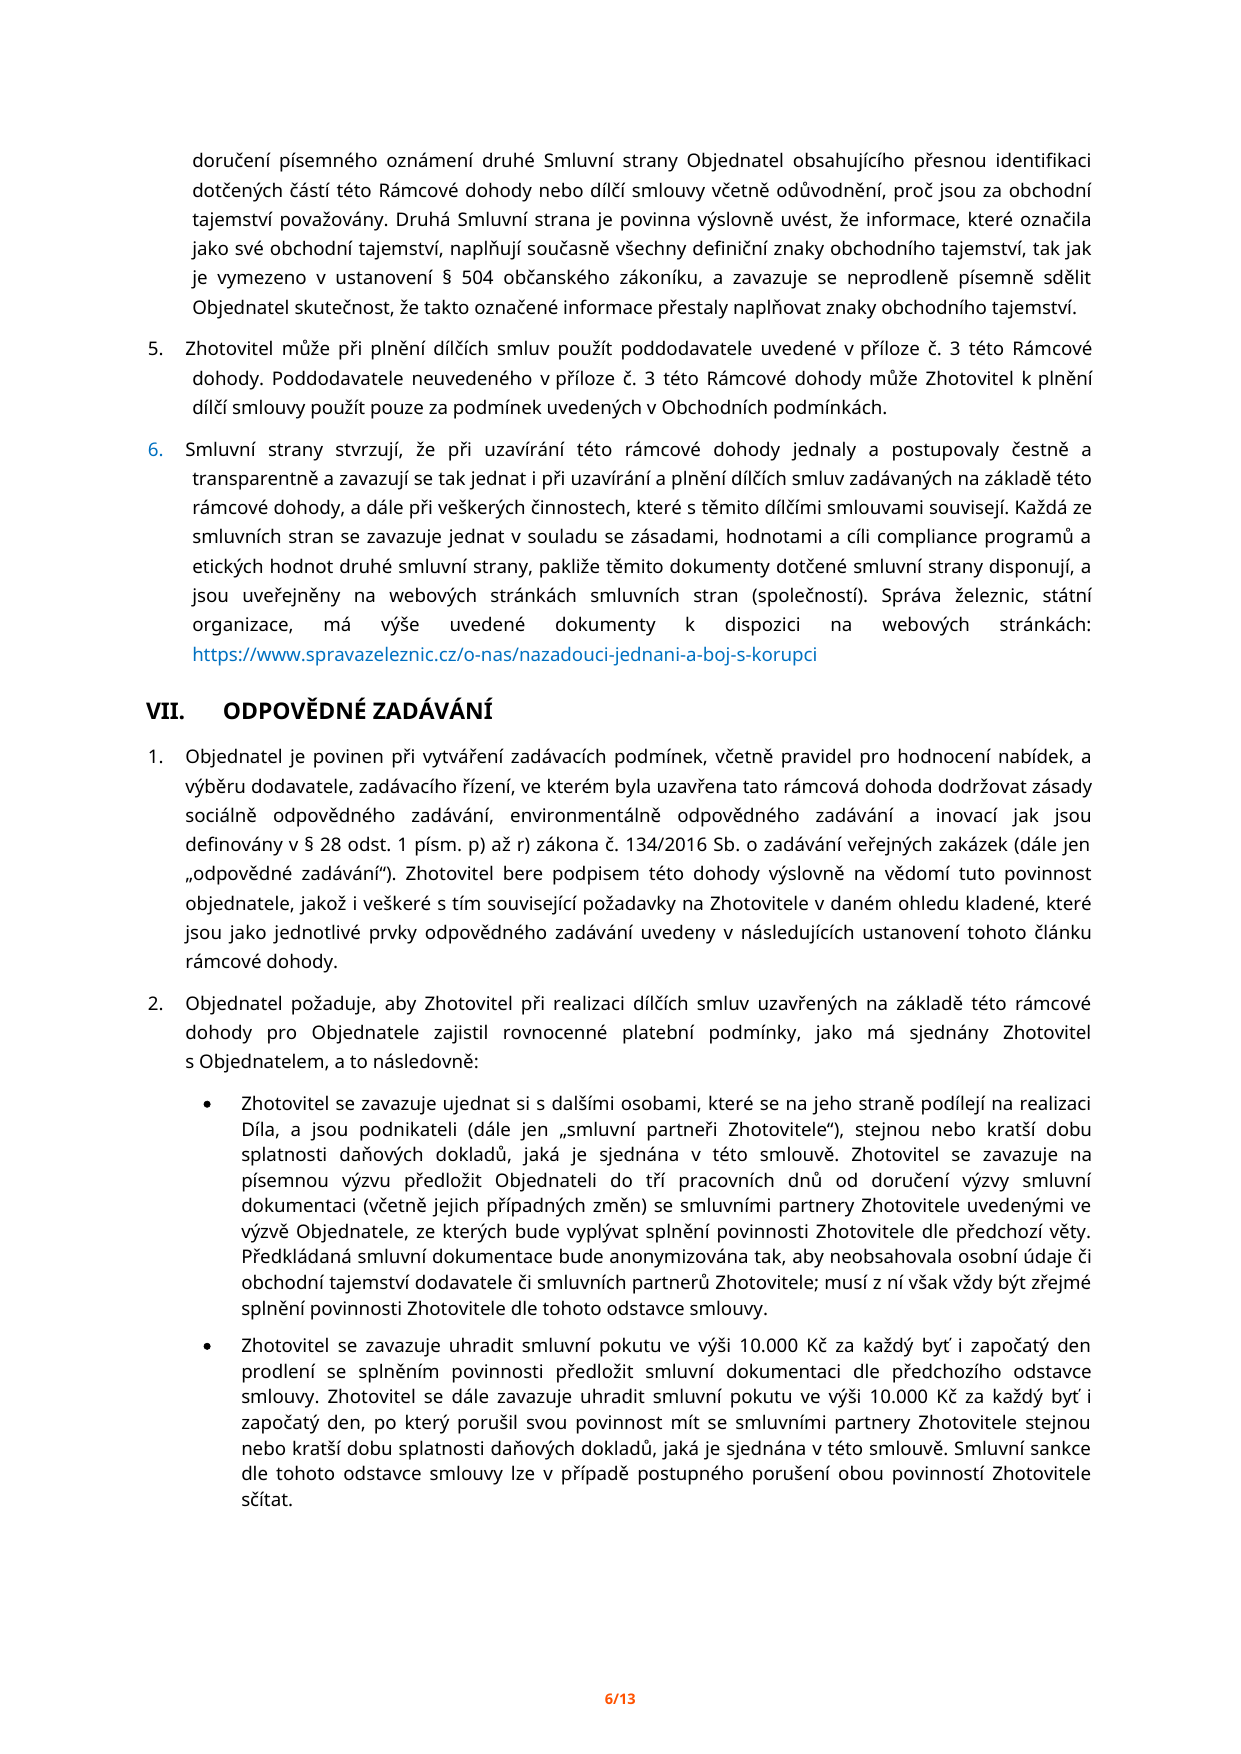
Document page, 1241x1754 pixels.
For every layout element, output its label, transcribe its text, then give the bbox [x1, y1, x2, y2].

list Zhotovitel se zavazuje uhradit smluvní pokutu ve výši 10.000 Kč za každý byť i započatý den prodlení se splněním povinnosti předložit smluvní dokumentaci dle předchozího odstavce smlouvy. Zhotovitel se dále zavazuje uhradit smluvní pokutu ve výši 10.000 Kč za každý byť i započatý den, po který porušil svou povinnost mít se smluvními partnery Zhotovitele stejnou nebo kratší dobu splatnosti daňových dokladů, jaká je sjednána v této smlouvě. Smluvní sankce dle tohoto odstavce smlouvy lze v případě postupného porušení obou povinností Zhotovitele sčítat. [204, 1333, 1093, 1511]
list ODPOVĚDNÉ ZADÁVÁNÍ [185, 695, 1093, 726]
list Zhotovitel se zavazuje ujednat si s dalšími osobami, které se na jeho straně podílejí na realizaci Díla, a jsou podnikateli (dále jen „smluvní partneři Zhotovitele“), stejnou nebo kratší dobu splatnosti daňových dokladů, jaká je sjednána v této smlouvě. Zhotovitel se zavazuje na písemnou výzvu předložit Objednateli do tří pracovních dnů od doručení výzvy smluvní dokumentaci (včetně jejich případných změn) se smluvními partnery Zhotovitele uvedenými ve výzvě Objednatele, ze kterých bude vyplývat splnění povinnosti Zhotovitele dle předchozí věty. Předkládaná smluvní dokumentace bude anonymizována tak, aby neobsahovala osobní údaje či obchodní tajemství dodavatele či smluvních partnerů Zhotovitele; musí z ní však vždy být zřejmé splnění povinnosti Zhotovitele dle tohoto odstavce smlouvy. [204, 1091, 1093, 1320]
list Smluvní strany stvrzují, že při uzavírání této rámcové dohody jednaly a postupovaly čestně a transparentně a zavazují se tak jednat i při uzavírání a plnění dílčích smluv zadávaných na základě této rámcové dohody, a dále při veškerých činnostech, které s těmito dílčími smlouvami souvisejí. Každá ze smluvních stran se zavazuje jednat v souladu se zásadami, hodnotami a cíli compliance programů a etických hodnot druhé smluvní strany, pakliže těmito dokumenty dotčené smluvní strany disponují, a jsou uveřejněny na webových stránkách smluvních stran (společností). Správa železnic, státní organizace, má výše uvedené dokumenty k dispozici na webových stránkách: https://www.spravazeleznic.cz/o-nas/nazadouci-jednani-a-boj-s-korupci [148, 436, 1093, 666]
list Objednatel je povinen při vytváření zadávacích podmínek, včetně pravidel pro hodnocení nabídek, a výběru dodavatele, zadávacího řízení, ve kterém byla uzavřena tato rámcová dohoda dodržovat zásady sociálně odpovědného zadávání, environmentálně odpovědného zadávání a inovací jak jsou definovány v § 28 odst. 1 písm. p) až r) zákona č. 134/2016 Sb. o zadávání veřejných zakázek (dále jen „odpovědné zadávání“). Zhotovitel bere podpisem této dohody výslovně na vědomí tuto povinnost objednatele, jakož i veškeré s tím související požadavky na Zhotovitele v daném ohledu kladené, které jsou jako jednotlivé prvky odpovědného zadávání uvedeny v následujících ustanovení tohoto článku rámcové dohody. [148, 744, 1093, 974]
list Objednatel požaduje, aby Zhotovitel při realizaci dílčích smluv uzavřených na základě této rámcové dohody pro Objednatele zajistil rovnocenné platební podmínky, jako má sjednány Zhotovitel s Objednatelem, a to následovně: [148, 990, 1093, 1074]
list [148, 148, 1093, 319]
list Zhotovitel může při plnění dílčích smluv použít poddodavatele uvedené v příloze č. 3 této Rámcové dohody. Poddodavatele neuvedeného v příloze č. 3 této Rámcové dohody může Zhotovitel k plnění dílčí smlouvy použít pouze za podmínek uvedených v Obchodních podmínkách. [148, 336, 1093, 420]
